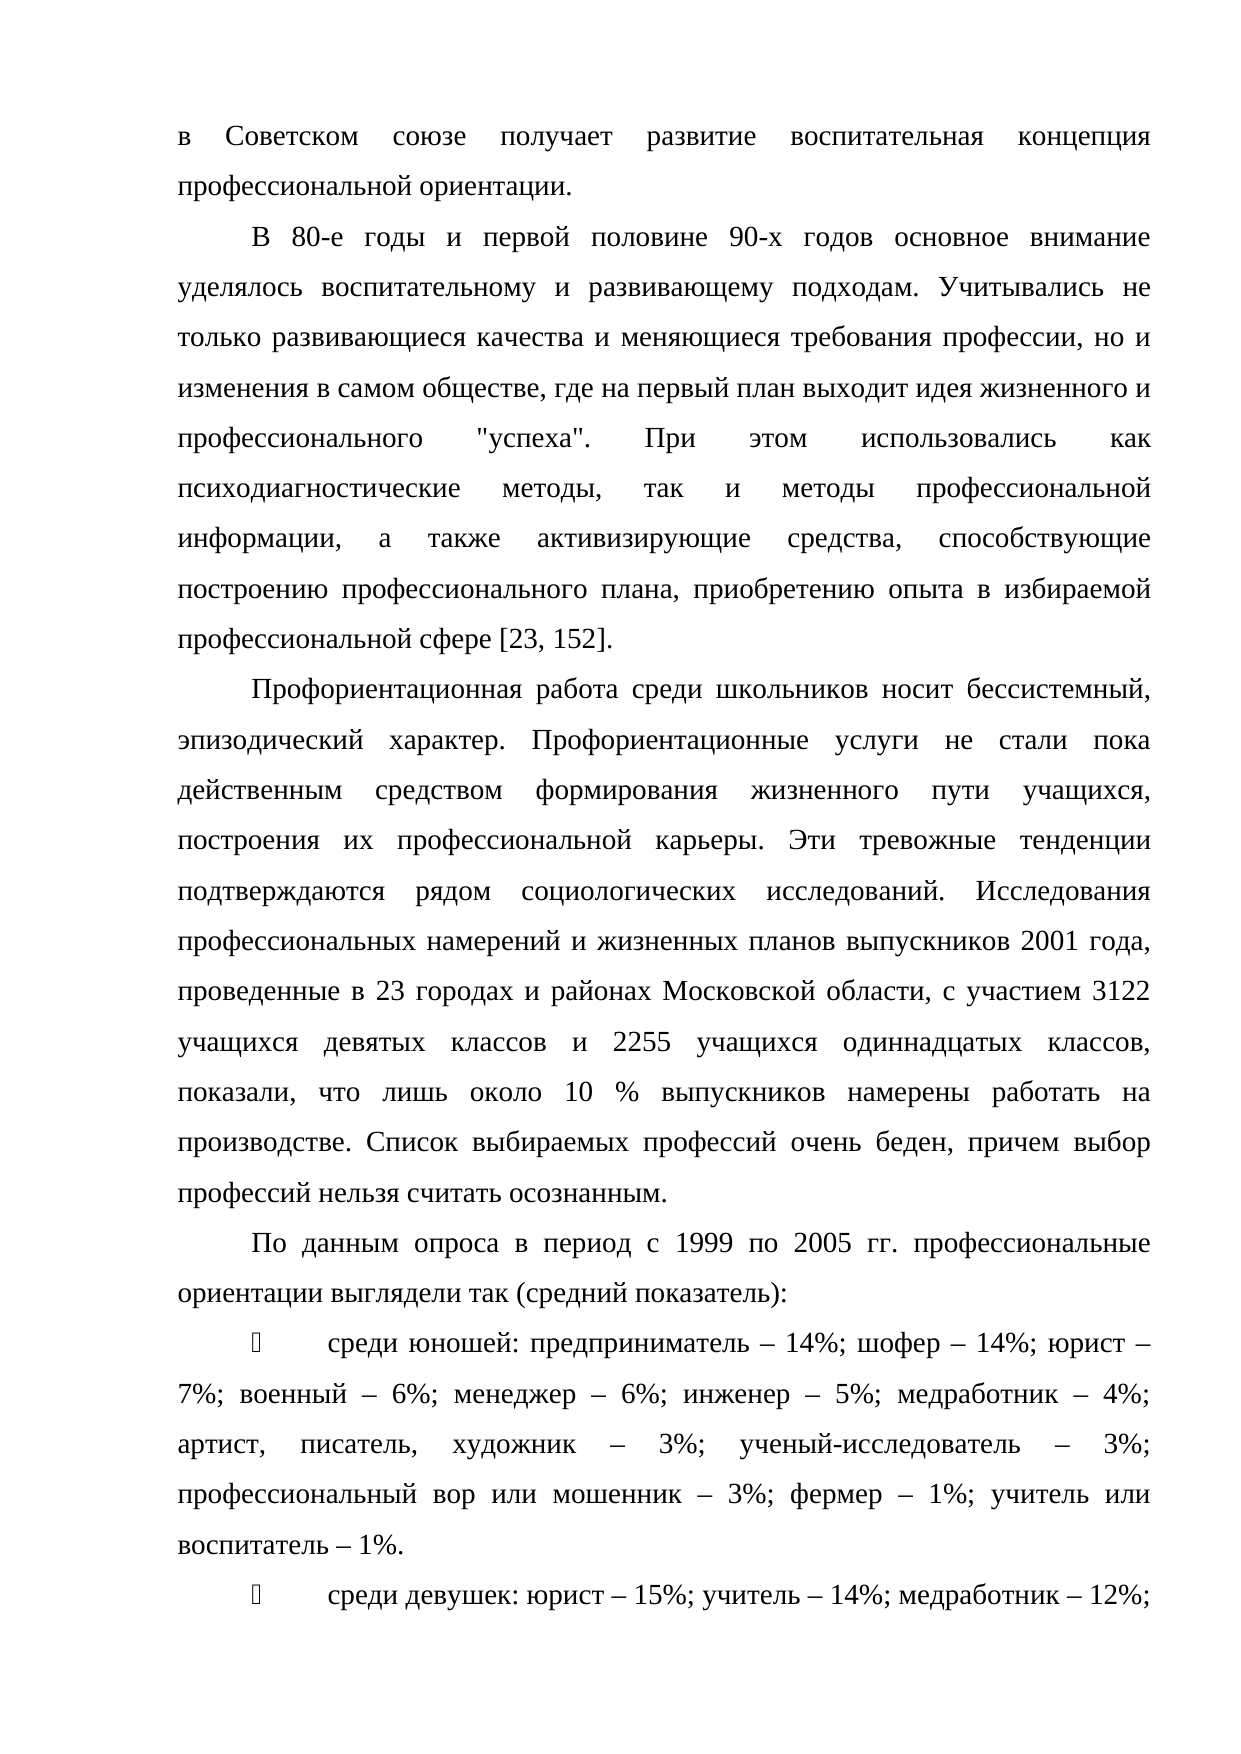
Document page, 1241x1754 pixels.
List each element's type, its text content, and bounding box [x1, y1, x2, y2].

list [177, 1577, 1152, 1611]
text По данным опроса в период с 1999 по 2005 гг. профессиональные ориентации выглядели так (средний показатель): [177, 1225, 1152, 1309]
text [177, 118, 1152, 202]
text В 80-е годы и первой половине 90-х годов основное внимание уделялось воспитательному и развивающему подходам. Учитывались не только развивающиеся качества и меняющиеся требования профессии, но и изменения в самом обществе, где на первый план выходит идея жизненного и профессионального "успеха". При этом использовались как психодиагностические методы, так и методы профессиональной информации, а также активизирующие средства, способствующие построению профессионального плана, приобретению опыта в избираемой профессиональной сфере [23, 152]. [177, 219, 1152, 655]
text Профориентационная работа среди школьников носит бессистемный, эпизодический характер. Профориентационные услуги не стали пока действенным средством формирования жизненного пути учащихся, построения их профессиональной карьеры. Эти тревожные тенденции подтверждаются рядом социологических исследований. Исследования профессиональных намерений и жизненных планов выпускников 2001 года, проведенные в 23 городах и районах Московской области, с участием 3122 учащихся девятых классов и 2255 учащихся одиннадцатых классов, показали, что лишь около 10 % выпускников намерены работать на производстве. Список выбираемых профессий очень беден, причем выбор профессий нельзя считать осознанным. [177, 672, 1152, 1208]
list среди юношей: предприниматель – 14%; шофер – 14%; юрист – 7%; военный – 6%; менеджер – 6%; инженер – 5%; медработник – 4%; артист, писатель, художник – 3%; ученый-исследователь – 3%; профессиональный вор или мошенник – 3%; фермер – 1%; учитель или воспитатель – 1%. [177, 1326, 1152, 1561]
